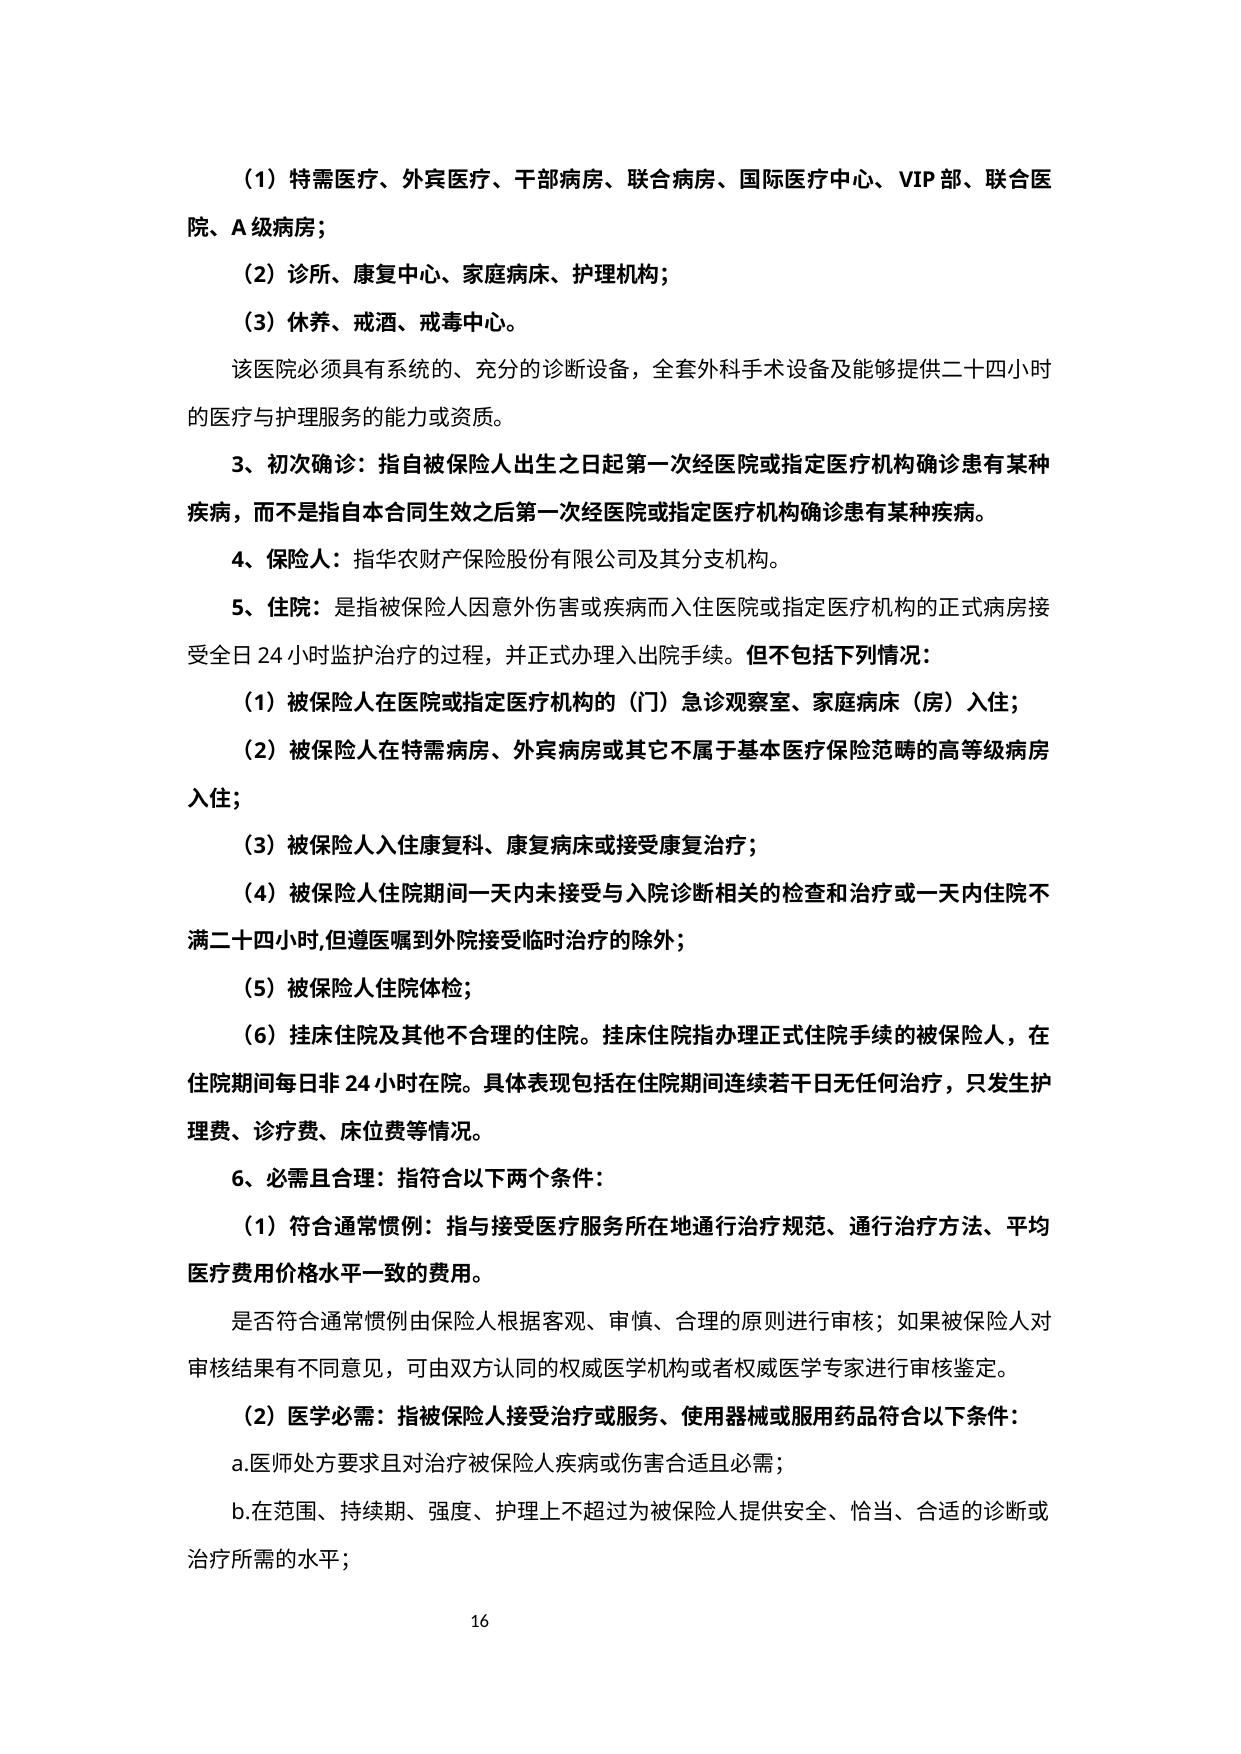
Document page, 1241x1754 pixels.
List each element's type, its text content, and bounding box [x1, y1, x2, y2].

text （2）医学必需：指被保险人接受治疗或服务、使用器械或服用药品符合以下条件： [187, 1399, 1053, 1431]
text b.在范围、持续期、强度、护理上不超过为被保险人提供安全、恰当、合适的诊断或治疗所需的水平； [187, 1494, 1053, 1573]
text 该医院必须具有系统的、充分的诊断设备，全套外科手术设备及能够提供二十四小时的医疗与护理服务的能力或资质。 [187, 352, 1053, 432]
text 5、住院：是指被保险人因意外伤害或疾病而入住医院或指定医疗机构的正式病房接受全日24小时监护治疗的过程，并正式办理入出院手续。但不包括下列情况： [187, 590, 1053, 669]
list （1）特需医疗、外宾医疗、干部病房、联合病房、国际医疗中心、VIP部、联合医院、A级病房； [187, 162, 1053, 241]
list （5）被保险人住院体检； [187, 971, 1053, 1003]
list （2）被保险人在特需病房、外宾病房或其它不属于基本医疗保险范畴的高等级病房入住； [187, 733, 1053, 812]
list （3）休养、戒酒、戒毒中心。 [187, 305, 1053, 337]
text 6、必需且合理：指符合以下两个条件： [187, 1161, 1053, 1193]
list （1）符合通常惯例：指与接受医疗服务所在地通行治疗规范、通行治疗方法、平均医疗费用价格水平一致的费用。 [187, 1209, 1053, 1288]
list 是否符合通常惯例由保险人根据客观、审慎、合理的原则进行审核；如果被保险人对审核结果有不同意见，可由双方认同的权威医学机构或者权威医学专家进行审核鉴定。 [187, 1304, 1053, 1383]
text a.医师处方要求且对治疗被保险人疾病或伤害合适且必需； [187, 1446, 1053, 1478]
text 3、初次确诊：指自被保险人出生之日起第一次经医院或指定医疗机构确诊患有某种疾病，而不是指自本合同生效之后第一次经医院或指定医疗机构确诊患有某种疾病。 [187, 447, 1053, 527]
text 4、保险人：指华农财产保险股份有限公司及其分支机构。 [187, 542, 1053, 574]
list （6）挂床住院及其他不合理的住院。挂床住院指办理正式住院手续的被保险人，在住院期间每日非24小时在院。具体表现包括在住院期间连续若干日无任何治疗，只发生护理费、诊疗费、床位费等情况。 [187, 1018, 1053, 1145]
list （4）被保险人住院期间一天内未接受与入院诊断相关的检查和治疗或一天内住院不满二十四小时,但遵医嘱到外院接受临时治疗的除外； [187, 876, 1053, 955]
list （2）诊所、康复中心、家庭病床、护理机构； [187, 257, 1053, 289]
list （1）被保险人在医院或指定医疗机构的（门）急诊观察室、家庭病床（房）入住； [187, 685, 1053, 717]
list （3）被保险人入住康复科、康复病床或接受康复治疗； [187, 828, 1053, 860]
